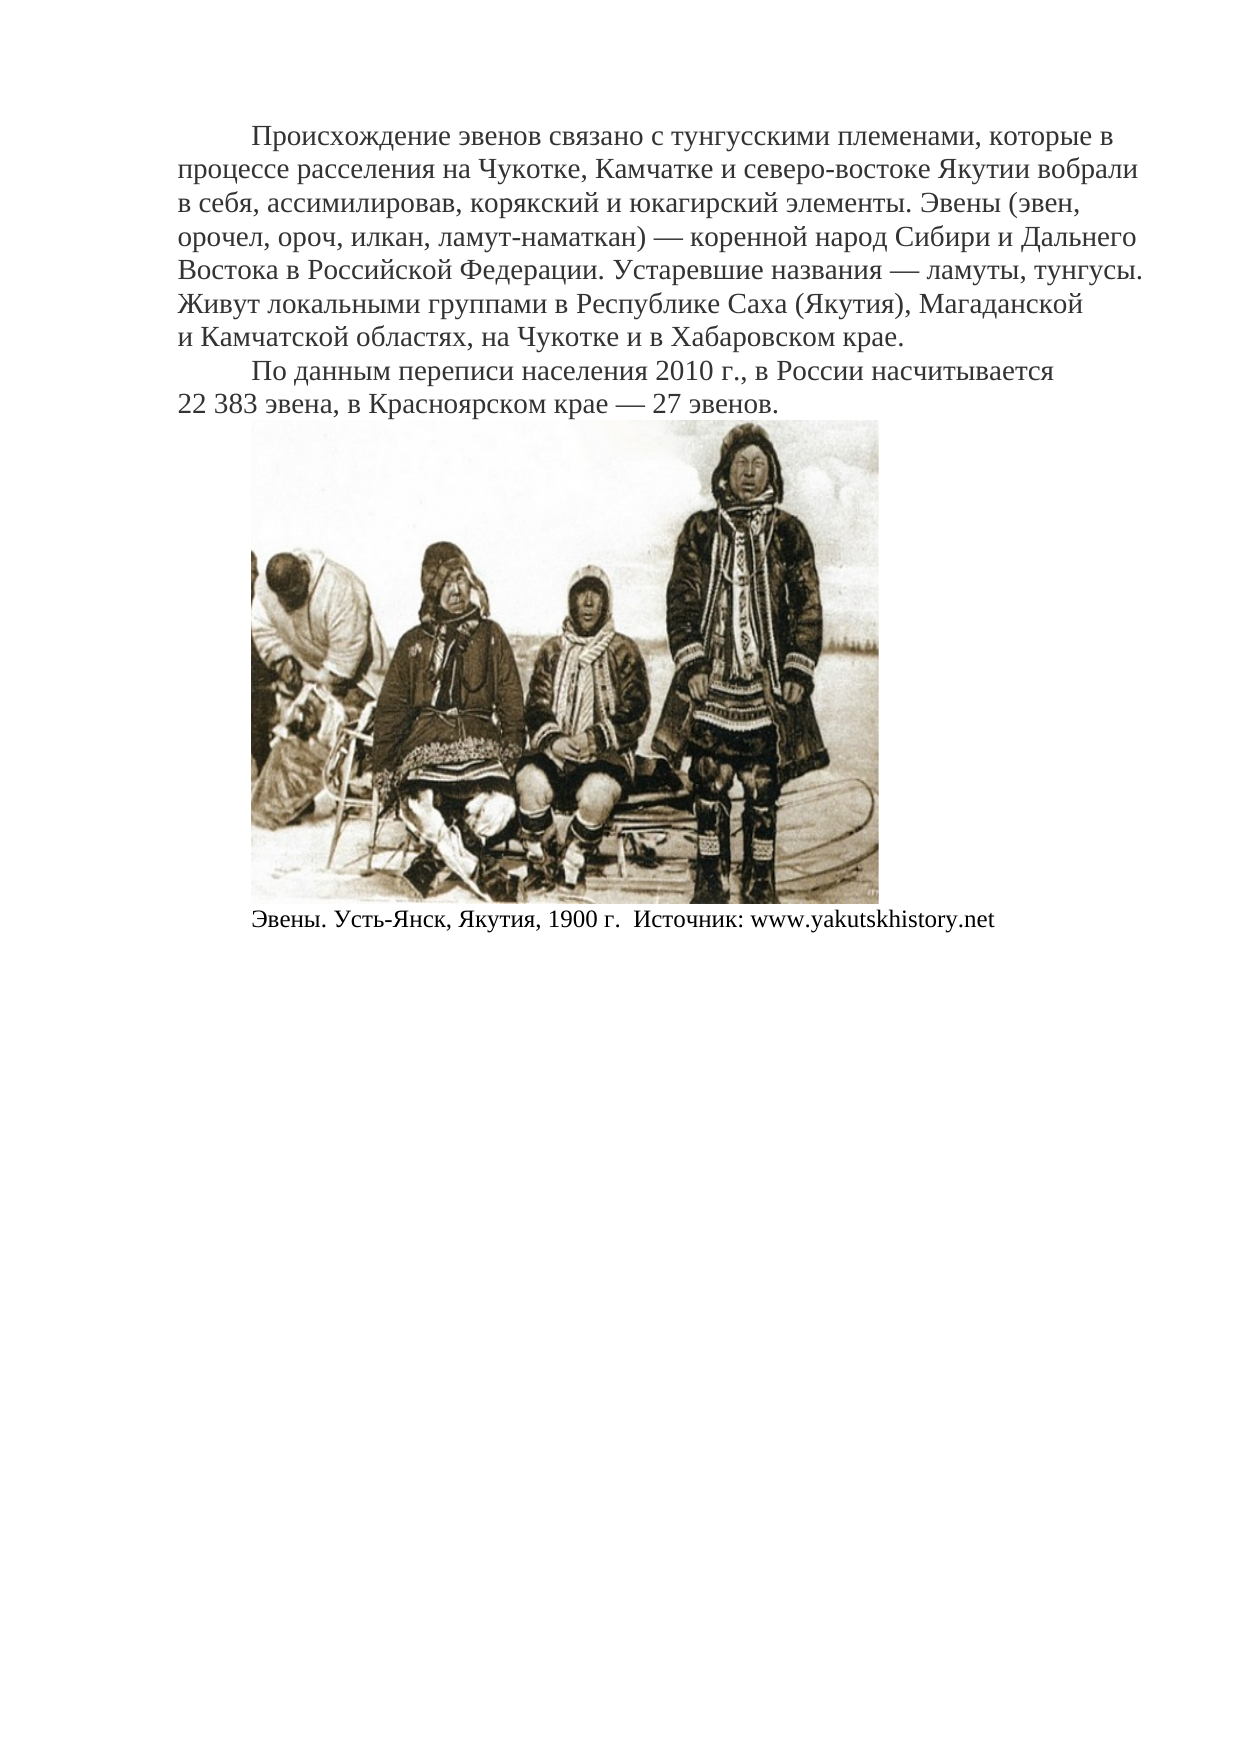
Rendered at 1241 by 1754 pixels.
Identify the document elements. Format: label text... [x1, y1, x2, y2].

text Происхождение эвенов связано с тунгусскими племенами, которые в процессе расселения на Чукотке, Камчатке и северо-востоке Якутии вобрали в себя, ассимилировав, корякский и юкагирский элементы. Эвены (эвен, орочел, ороч, илкан, ламут-наматкан) — коренной народ Сибири и Дальнего Востока в Российской Федерации. Устаревшие названия — ламуты, тунгусы. Живут локальными группами в Республике Саха (Якутия), Магаданской и Камчатской областях, на Чукотке и в Хабаровском крае. [177, 118, 1152, 353]
picture [251, 420, 879, 904]
text Эвены. Усть-Янск, Якутия, 1900 г. Источник: www.yakutskhistory.net [177, 904, 1152, 932]
text По данным переписи населения 2010 г., в России насчитывается 22 383 эвена, в Красноярском крае — 27 эвенов. [177, 353, 1152, 420]
